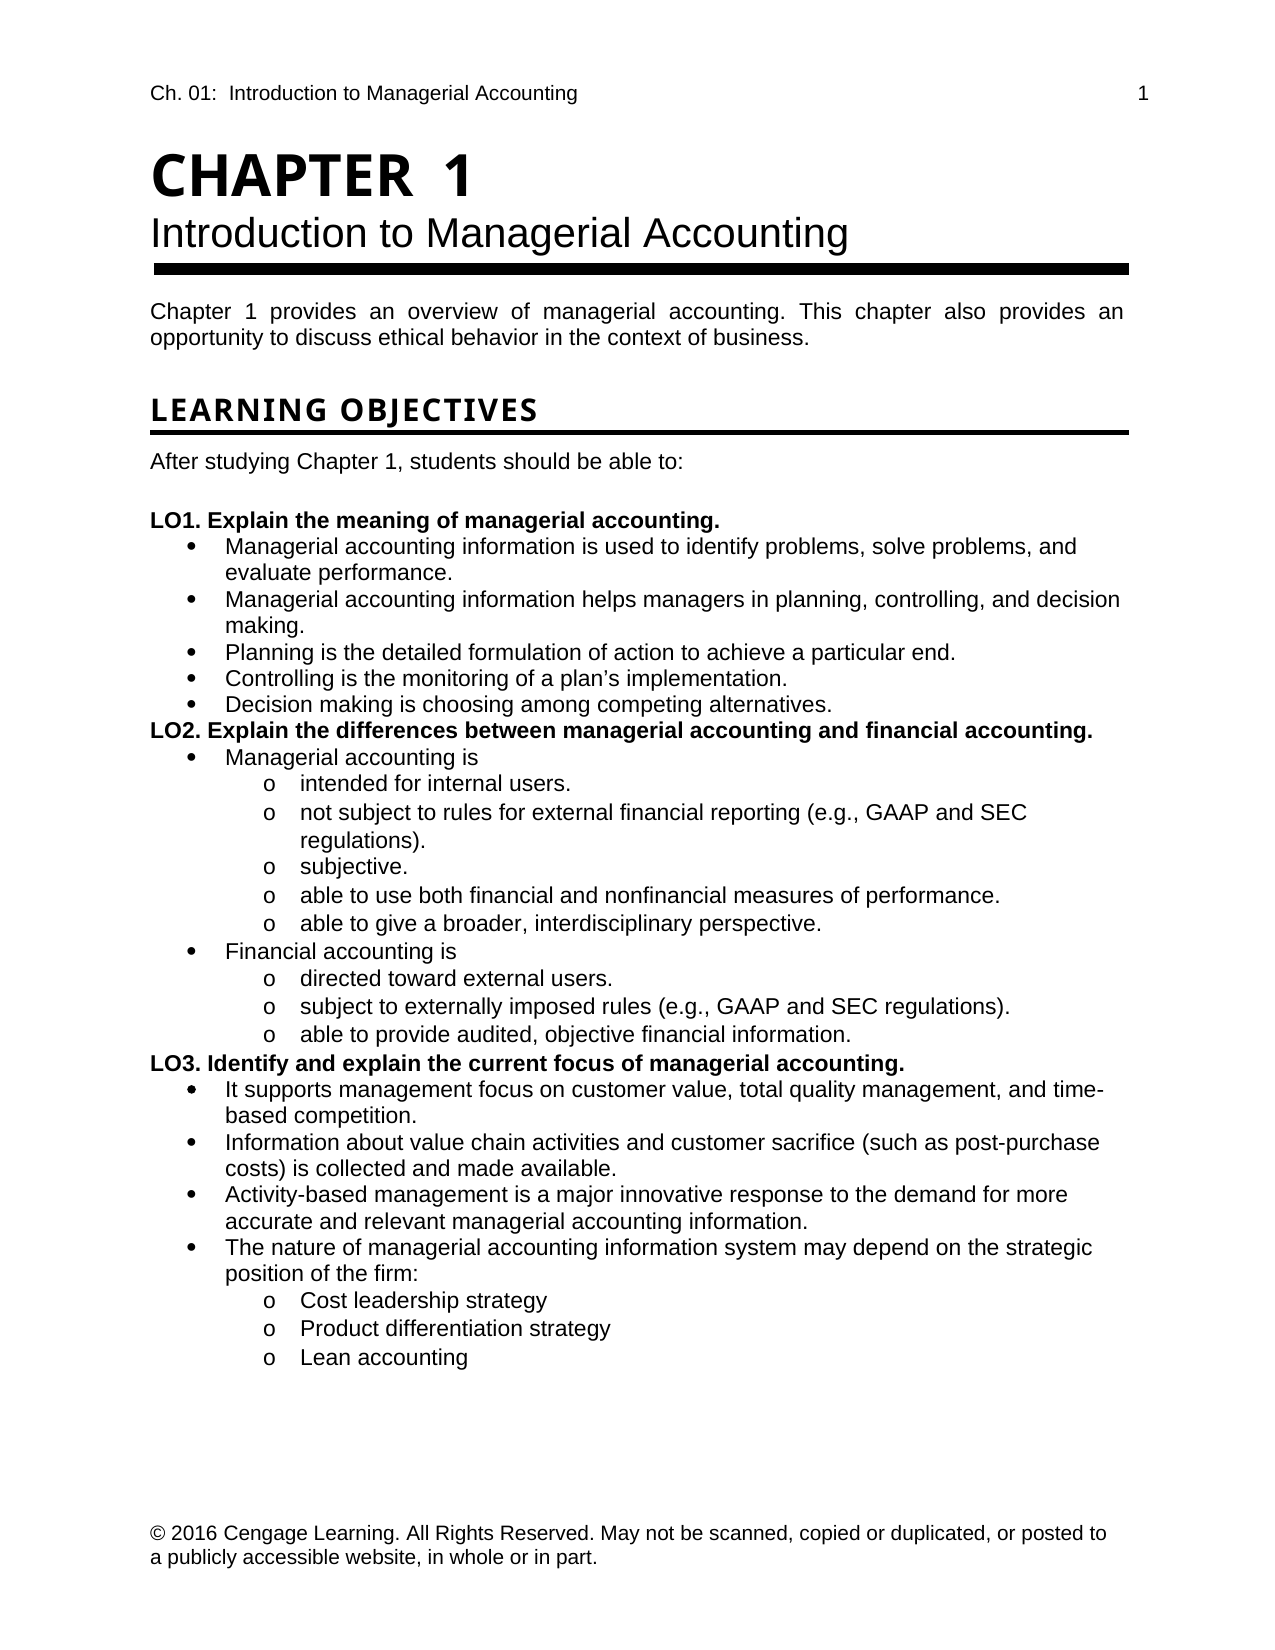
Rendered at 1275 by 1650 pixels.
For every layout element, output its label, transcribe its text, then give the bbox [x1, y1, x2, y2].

list intended for internal users. [262, 770, 1125, 798]
text LO2. Explain the differences between managerial accounting and financial accounting. [150, 717, 1125, 744]
list Product differentiation strategy [262, 1315, 1125, 1343]
list Controlling is the monitoring of a plan’s implementation. [187, 665, 1125, 691]
list able to give a broader, interdisciplinary perspective. [262, 910, 1125, 938]
text Introduction to Managerial Accounting [150, 208, 875, 256]
list The nature of managerial accounting information system may depend on the strategic position of the firm: [187, 1234, 1125, 1287]
list Managerial accounting information helps managers in planning, controlling, and decision making. [187, 586, 1125, 638]
list Lean accounting [262, 1343, 1125, 1372]
list able to use both financial and nonfinancial measures of performance. [262, 882, 1125, 910]
text CHAPTER 1 [150, 150, 1125, 208]
list Activity-based management is a major innovative response to the demand for more accurate and relevant managerial accounting information. [187, 1181, 1125, 1234]
list subjective. [262, 853, 1125, 882]
list Decision making is choosing among competing alternatives. [187, 691, 1125, 717]
text Learning Objectives [150, 388, 1129, 430]
list It supports management focus on customer value, total quality management, and time-based competition. [187, 1076, 1125, 1129]
list directed toward external users. [262, 964, 1125, 993]
text LO3. Identify and explain the current focus of managerial accounting. [150, 1049, 1125, 1076]
list Managerial accounting is [187, 744, 1125, 770]
list Cost leadership strategy [262, 1287, 1125, 1315]
text After studying Chapter 1, students should be able to: [150, 448, 1125, 474]
text Chapter 1 provides an overview of managerial accounting. This chapter also provides an opportunity to discuss ethical behavior in the context of business. [150, 298, 1125, 350]
list Managerial accounting information is used to identify problems, solve problems, and evaluate performance. [187, 533, 1125, 586]
list Planning is the detailed formulation of action to achieve a particular end. [187, 638, 1125, 665]
list Financial accounting is [187, 938, 1125, 964]
text LO1. Explain the meaning of managerial accounting. [150, 507, 1125, 533]
list not subject to rules for external financial reporting (e.g., GAAP and SEC regulations). [262, 798, 1125, 853]
list able to provide audited, objective financial information. [262, 1021, 1125, 1049]
list Information about value chain activities and customer sacrifice (such as post-purchase costs) is collected and made available. [187, 1129, 1125, 1181]
list subject to externally imposed rules (e.g., GAAP and SEC regulations). [262, 993, 1125, 1021]
